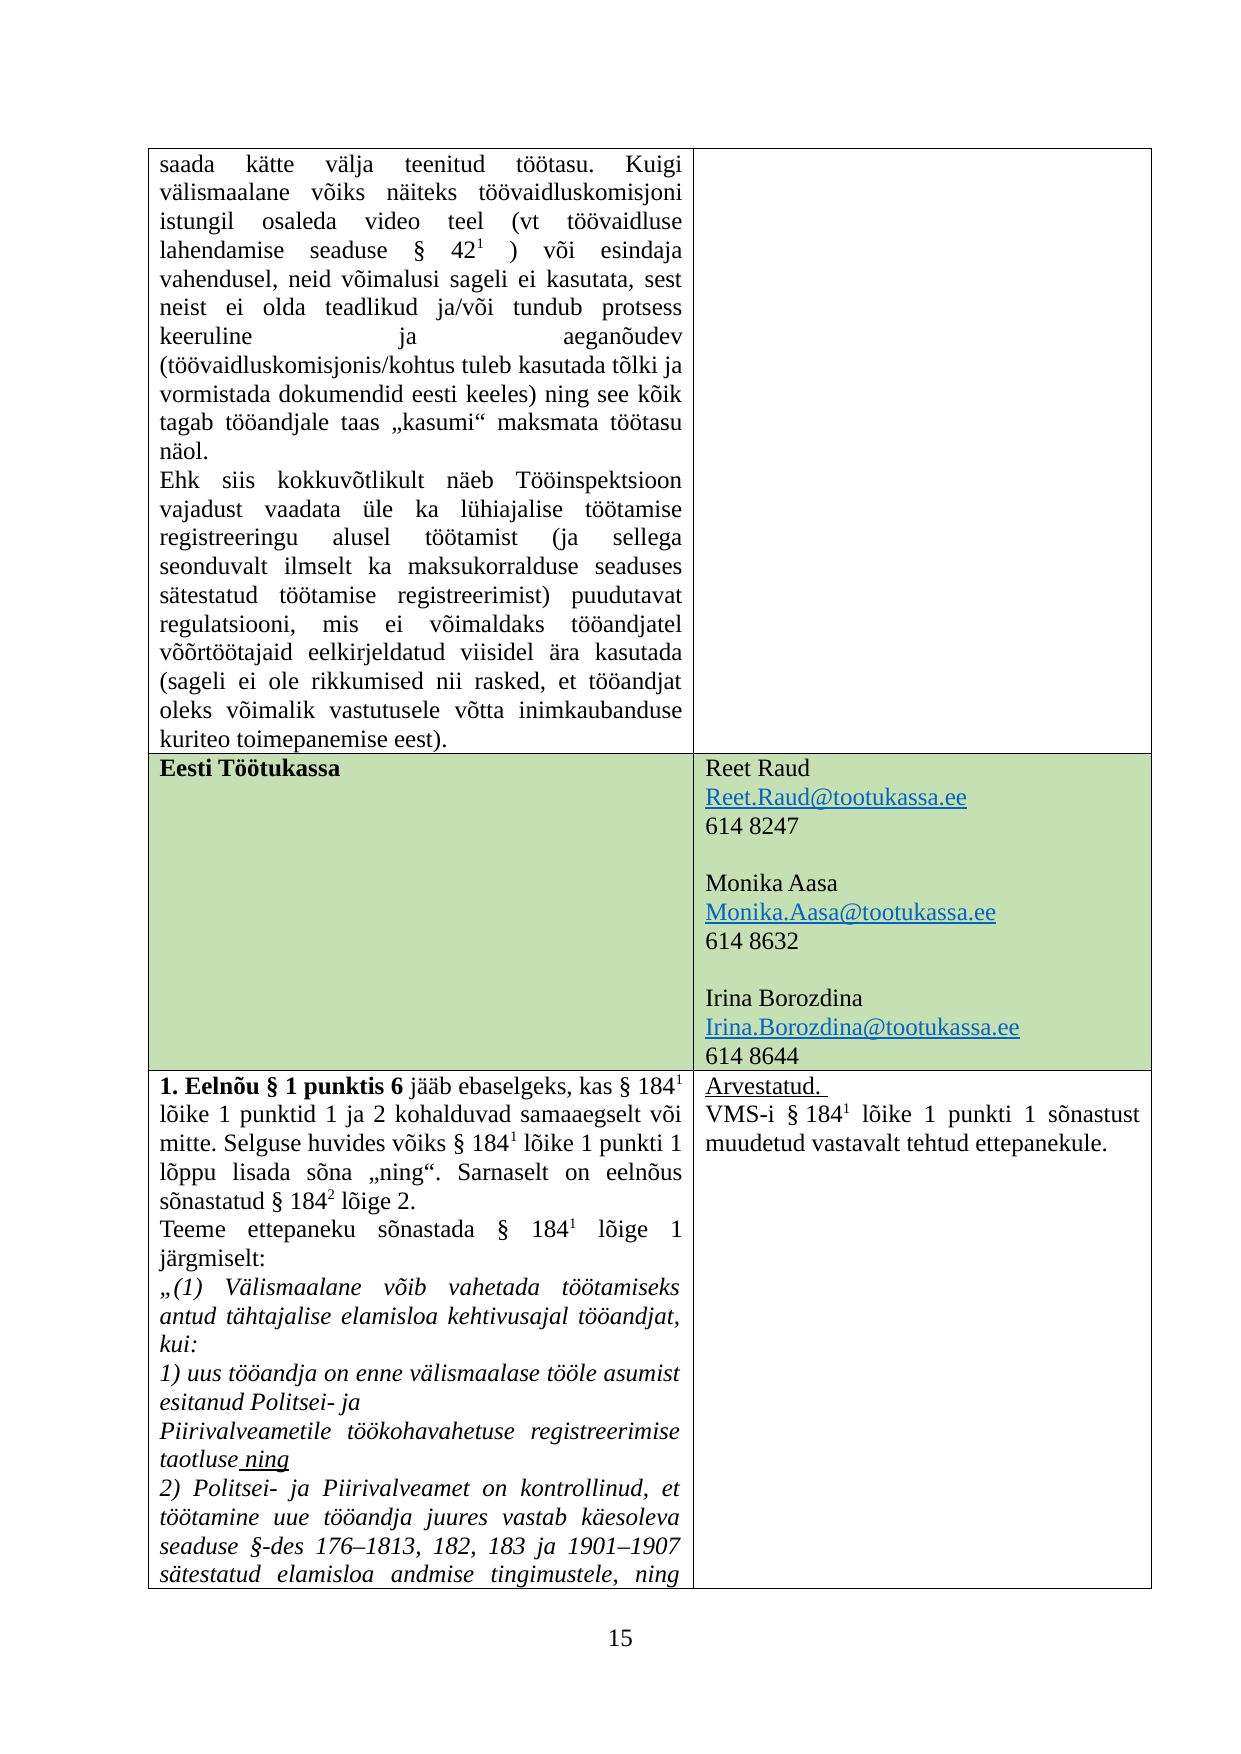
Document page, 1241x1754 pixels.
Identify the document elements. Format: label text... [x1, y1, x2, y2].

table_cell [694, 149, 1151, 752]
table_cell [149, 1071, 693, 1588]
table_cell Eesti Töötukassa [149, 754, 693, 1070]
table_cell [149, 149, 693, 752]
table_cell Reet Raud Reet.Raud@tootukassa.ee 614 8247 Monika Aasa Monika.Aasa@tootukassa.ee 614 8632 Irina Borozdina Irina.Borozdina@tootukassa.ee 614 8644 [694, 754, 1151, 1070]
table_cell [694, 1071, 1151, 1588]
